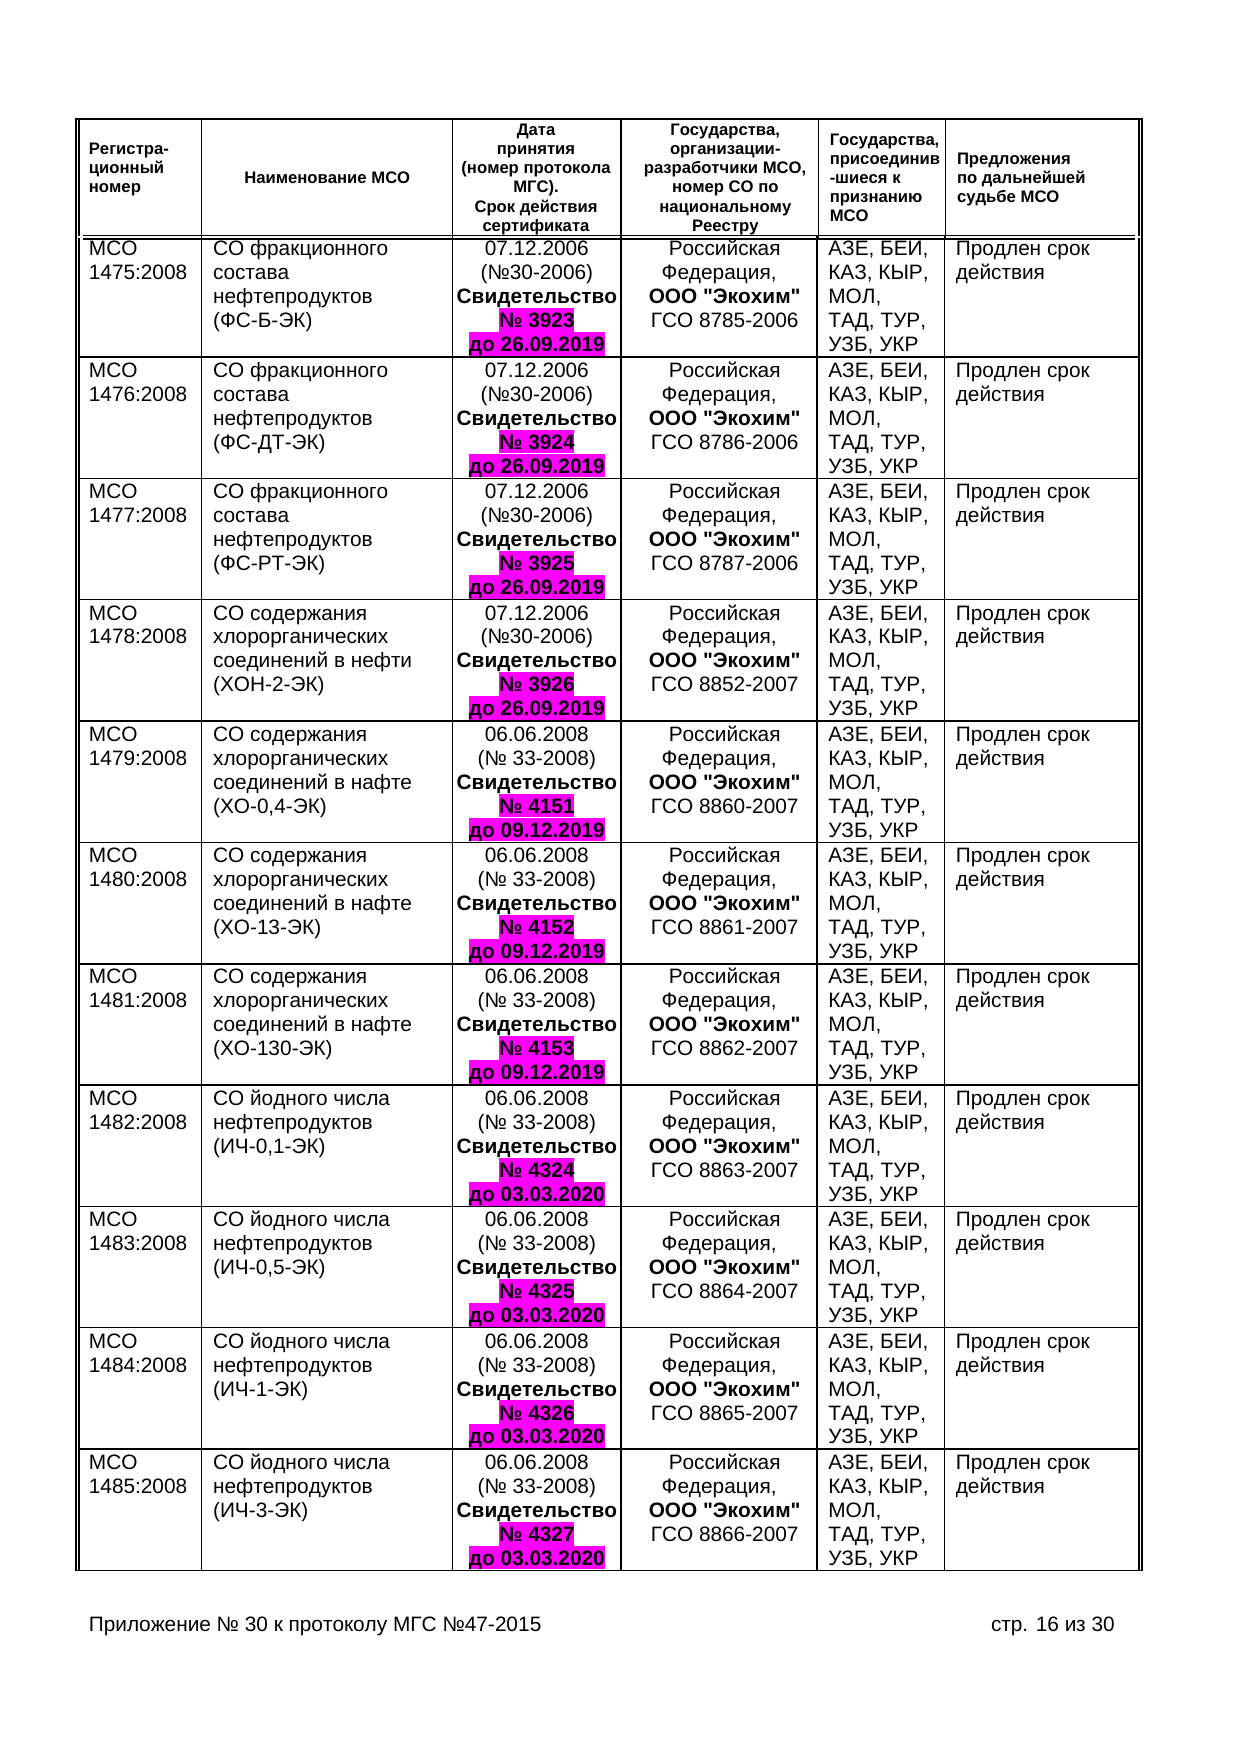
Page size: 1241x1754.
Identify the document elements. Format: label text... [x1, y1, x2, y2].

table_cell Продлен срок действия [945, 1328, 1138, 1448]
table_header Наименование МСО [202, 120, 452, 235]
table_cell Продлен срок действия [945, 1450, 1138, 1569]
table_cell Продлен срок действия [945, 235, 1140, 356]
table_cell МСО 1475:2008 [78, 235, 201, 356]
table_cell АЗЕ, БЕИ, КАЗ, КЫР, МОЛ, ТАД, ТУР, УЗБ, УКР [818, 1086, 944, 1206]
table_header Дата принятия (номер протокола МГС). Срок действия сертификата [453, 120, 620, 235]
table_cell СО содержания хлорорганических соединений в нафте (ХО-130-ЭК) [202, 965, 452, 1084]
table_cell Продлен срок действия [945, 600, 1138, 720]
table_cell Продлен срок действия [945, 1086, 1138, 1206]
table_cell МСО 1478:2008 [80, 600, 201, 720]
table_header Предложения по дальнейшей судьбе МСО [946, 120, 1138, 235]
table_cell Российская Федерация, ООО "Экохим" ГСО 8863-2007 [622, 1086, 816, 1206]
table_cell Продлен срок действия [945, 965, 1138, 1084]
table_cell 07.12.2006 (№30-2006) Свидетельство № 3925 до 26.09.2019 [453, 479, 620, 599]
table_cell Российская Федерация, ООО "Экохим" ГСО 8861-2007 [622, 843, 816, 963]
table_cell МСО 1483:2008 [80, 1207, 201, 1327]
table_cell МСО 1484:2008 [80, 1328, 201, 1448]
table_cell 06.06.2008 (№ 33-2008) Свидетельство № 4324 до 03.03.2020 [453, 1086, 620, 1206]
table_header Государства, организации-разработчики МСО, номер СО по национальному Реестру [622, 120, 818, 235]
table_header Регистра-ционный номер [80, 120, 201, 235]
table_cell АЗЕ, БЕИ, КАЗ, КЫР, МОЛ, ТАД, ТУР, УЗБ, УКР [818, 965, 944, 1084]
table_cell Российская Федерация, ООО "Экохим" ГСО 8785-2006 [622, 240, 816, 356]
table_cell Российская Федерация, ООО "Экохим" ГСО 8866-2007 [622, 1450, 816, 1569]
table_cell АЗЕ, БЕИ, КАЗ, КЫР, МОЛ, ТАД, ТУР, УЗБ, УКР [818, 240, 944, 356]
table_cell СО содержания хлорорганических соединений в нефти (ХОН-2-ЭК) [202, 600, 452, 720]
table_cell 06.06.2008 (№ 33-2008) Свидетельство № 4153 до 09.12.2019 [453, 965, 620, 1084]
table_cell Российская Федерация, ООО "Экохим" ГСО 8864-2007 [622, 1207, 816, 1327]
table_cell СО йодного числа нефтепродуктов (ИЧ-1-ЭК) [202, 1328, 452, 1448]
table_cell 07.12.2006 (№30-2006) Свидетельство № 3924 до 26.09.2019 [453, 358, 620, 477]
table_cell Продлен срок действия [945, 843, 1138, 963]
table_cell АЗЕ, БЕИ, КАЗ, КЫР, МОЛ, ТАД, ТУР, УЗБ, УКР [818, 600, 944, 720]
table_cell МСО 1481:2008 [80, 965, 201, 1084]
table_cell 06.06.2008 (№ 33-2008) Свидетельство № 4151 до 09.12.2019 [453, 722, 620, 841]
table_cell МСО 1485:2008 [80, 1450, 201, 1569]
table_cell Российская Федерация, ООО "Экохим" ГСО 8852-2007 [622, 600, 816, 720]
table_cell Российская Федерация, ООО "Экохим" ГСО 8862-2007 [622, 965, 816, 1084]
table_cell МСО 1480:2008 [80, 843, 201, 963]
table_cell МСО 1482:2008 [80, 1086, 201, 1206]
table_cell 06.06.2008 (№ 33-2008) Свидетельство № 4327 до 03.03.2020 [453, 1450, 620, 1569]
table_cell Российская Федерация, ООО "Экохим" ГСО 8787-2006 [622, 479, 816, 599]
table_cell АЗЕ, БЕИ, КАЗ, КЫР, МОЛ, ТАД, ТУР, УЗБ, УКР [818, 722, 944, 841]
table_cell МСО 1479:2008 [80, 722, 201, 841]
table_cell 06.06.2008 (№ 33-2008) Свидетельство № 4325 до 03.03.2020 [453, 1207, 620, 1327]
table_cell Российская Федерация, ООО "Экохим" ГСО 8786-2006 [622, 358, 816, 477]
table_cell Продлен срок действия [945, 1207, 1138, 1327]
table_cell СО фракционного состава нефтепродуктов (ФС-ДТ-ЭК) [202, 358, 452, 477]
table_cell 06.06.2008 (№ 33-2008) Свидетельство № 4326 до 03.03.2020 [453, 1328, 620, 1448]
table_cell АЗЕ, БЕИ, КАЗ, КЫР, МОЛ, ТАД, ТУР, УЗБ, УКР [818, 843, 944, 963]
table_cell АЗЕ, БЕИ, КАЗ, КЫР, МОЛ, ТАД, ТУР, УЗБ, УКР [818, 479, 944, 599]
table_cell 06.06.2008 (№ 33-2008) Свидетельство № 4152 до 09.12.2019 [453, 843, 620, 963]
table_cell Российская Федерация, ООО "Экохим" ГСО 8865-2007 [622, 1328, 816, 1448]
table_cell СО фракционного состава нефтепродуктов (ФС-Б-ЭК) [202, 240, 452, 356]
table_cell СО йодного числа нефтепродуктов (ИЧ-0,1-ЭК) [202, 1086, 452, 1206]
table_cell СО йодного числа нефтепродуктов (ИЧ-0,5-ЭК) [202, 1207, 452, 1327]
table_cell СО фракционного состава нефтепродуктов (ФС-РТ-ЭК) [202, 479, 452, 599]
table_cell МСО 1477:2008 [80, 479, 201, 599]
table_cell Продлен срок действия [945, 358, 1138, 477]
table_cell 07.12.2006 (№30-2006) Свидетельство № 3926 до 26.09.2019 [453, 600, 620, 720]
table_cell МСО 1476:2008 [80, 358, 201, 477]
table_cell СО йодного числа нефтепродуктов (ИЧ-3-ЭК) [202, 1450, 452, 1569]
table_header Государства, присоединив-шиеся к признанию МСО [819, 120, 945, 235]
table_cell Продлен срок действия [945, 722, 1138, 841]
table_cell АЗЕ, БЕИ, КАЗ, КЫР, МОЛ, ТАД, ТУР, УЗБ, УКР [818, 1328, 944, 1448]
table_cell Российская Федерация, ООО "Экохим" ГСО 8860-2007 [622, 722, 816, 841]
table_cell СО содержания хлорорганических соединений в нафте (ХО-13-ЭК) [202, 843, 452, 963]
table_cell 07.12.2006 (№30-2006) Свидетельство № 3923 до 26.09.2019 [453, 240, 620, 356]
table_cell СО содержания хлорорганических соединений в нафте (ХО-0,4-ЭК) [202, 722, 452, 841]
table_cell Продлен срок действия [945, 479, 1138, 599]
table_cell АЗЕ, БЕИ, КАЗ, КЫР, МОЛ, ТАД, ТУР, УЗБ, УКР [818, 358, 944, 477]
table_cell АЗЕ, БЕИ, КАЗ, КЫР, МОЛ, ТАД, ТУР, УЗБ, УКР [818, 1450, 944, 1569]
table_cell АЗЕ, БЕИ, КАЗ, КЫР, МОЛ, ТАД, ТУР, УЗБ, УКР [818, 1207, 944, 1327]
